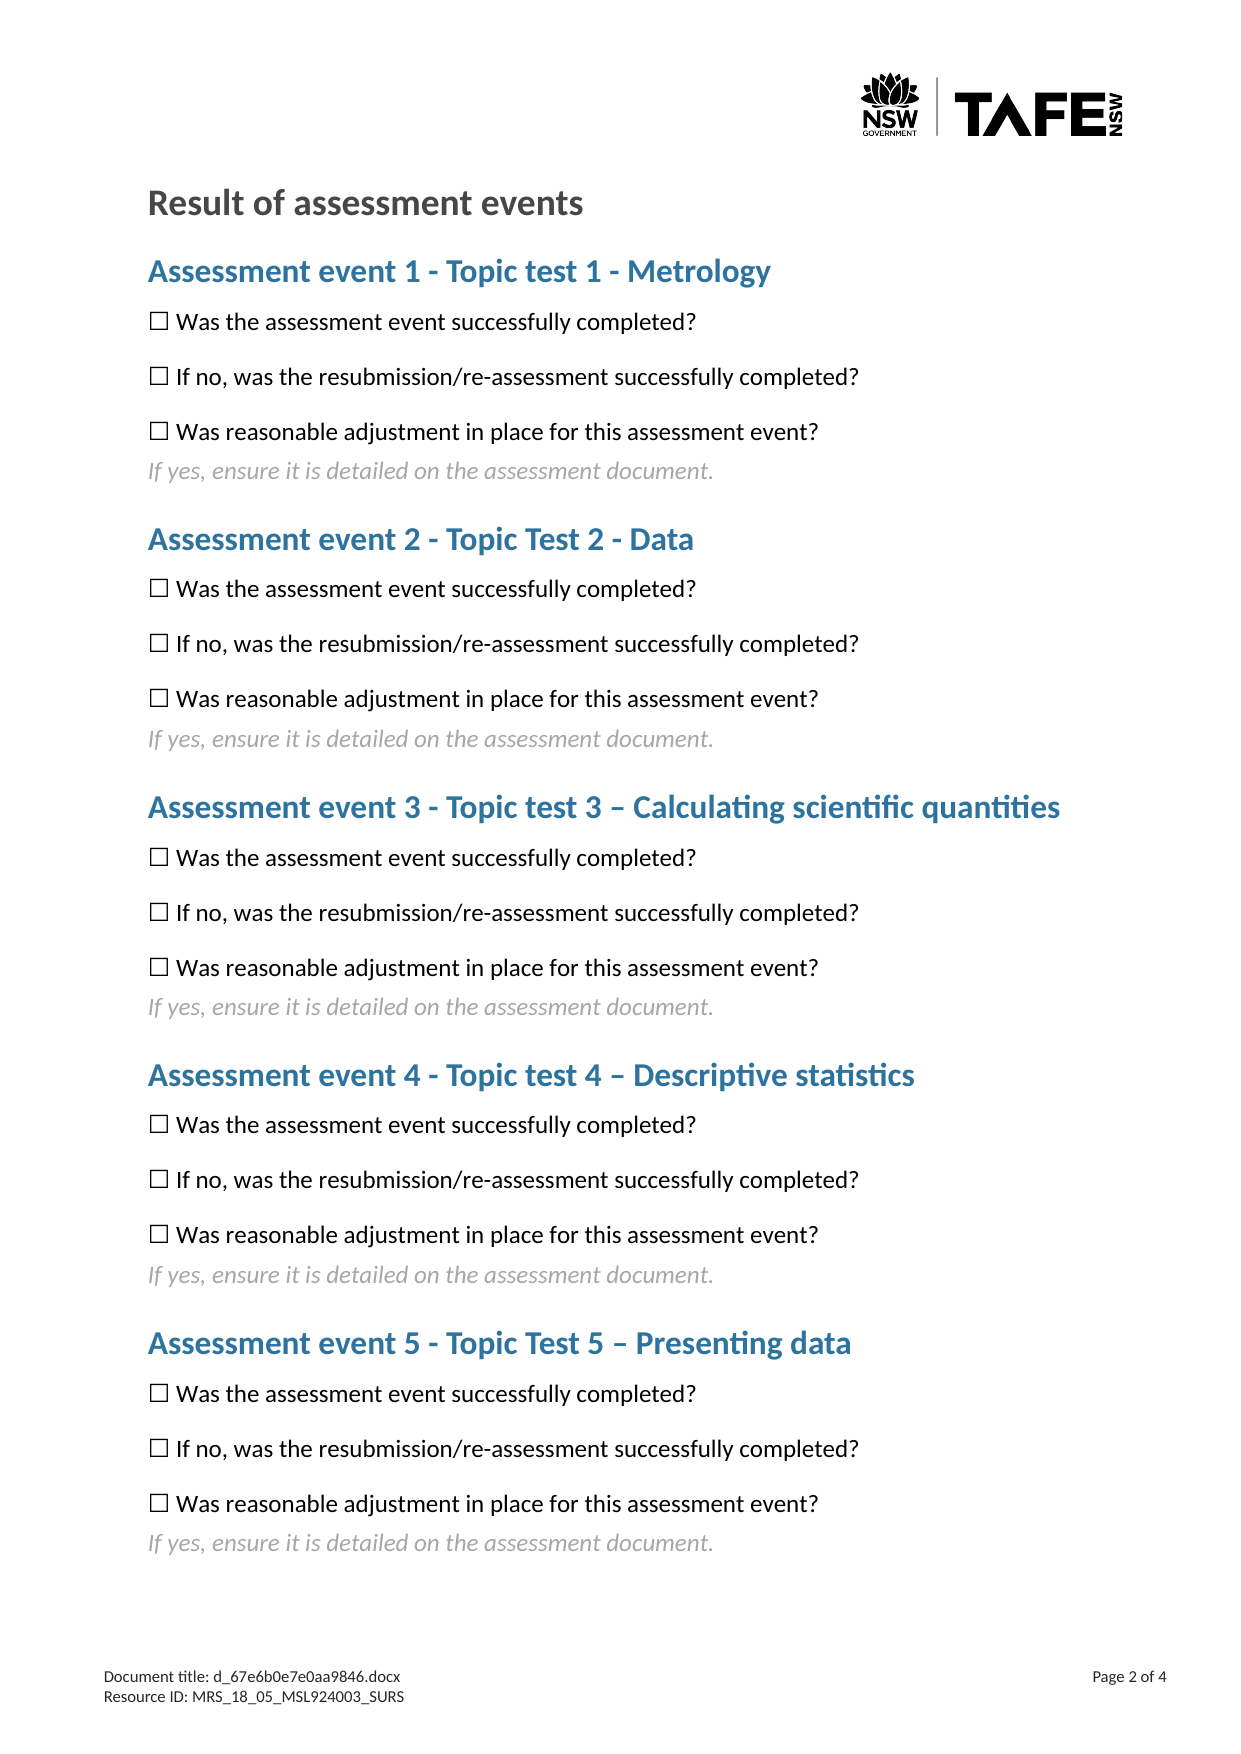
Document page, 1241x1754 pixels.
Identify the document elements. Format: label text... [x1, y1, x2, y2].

subtitle Assessment event 2 - Topic Test 2 - Data [148, 518, 1092, 559]
picture [861, 71, 1123, 137]
text Was the assessment event successfully completed? [148, 571, 1092, 605]
text Was reasonable adjustment in place for this assessment event? If yes, ensure it is detailed on the assessment document. [148, 949, 1092, 1021]
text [148, 1430, 1092, 1464]
text Was the assessment event successfully completed? [148, 303, 1092, 337]
text Was reasonable adjustment in place for this assessment event? If yes, ensure it is detailed on the assessment document. [148, 1217, 1092, 1289]
text If no, was the resubmission/re-assessment successfully completed? [148, 358, 1092, 392]
subtitle Result of assessment events [148, 179, 1092, 225]
text Was the assessment event successfully completed? [148, 839, 1092, 873]
subtitle Assessment event 5 - Topic Test 5 – Presenting data [148, 1322, 1092, 1363]
text Was reasonable adjustment in place for this assessment event? If yes, ensure it is detailed on the assessment document. [148, 681, 1092, 753]
text Was reasonable adjustment in place for this assessment event? If yes, ensure it is detailed on the assessment document. [148, 1485, 1092, 1557]
text Was reasonable adjustment in place for this assessment event? If yes, ensure it is detailed on the assessment document. [148, 413, 1092, 485]
text Was the assessment event successfully completed? [148, 1107, 1092, 1141]
text If no, was the resubmission/re-assessment successfully completed? [148, 1162, 1092, 1196]
text Was the assessment event successfully completed? [148, 1375, 1092, 1409]
subtitle Assessment event 1 - Topic test 1 - Metrology [148, 250, 1092, 291]
text If no, was the resubmission/re-assessment successfully completed? [148, 894, 1092, 928]
text If no, was the resubmission/re-assessment successfully completed? [148, 626, 1092, 660]
subtitle Assessment event 3 - Topic test 3 – Calculating scientific quantities [148, 786, 1092, 827]
subtitle Assessment event 4 - Topic test 4 – Descriptive statistics [148, 1054, 1092, 1095]
